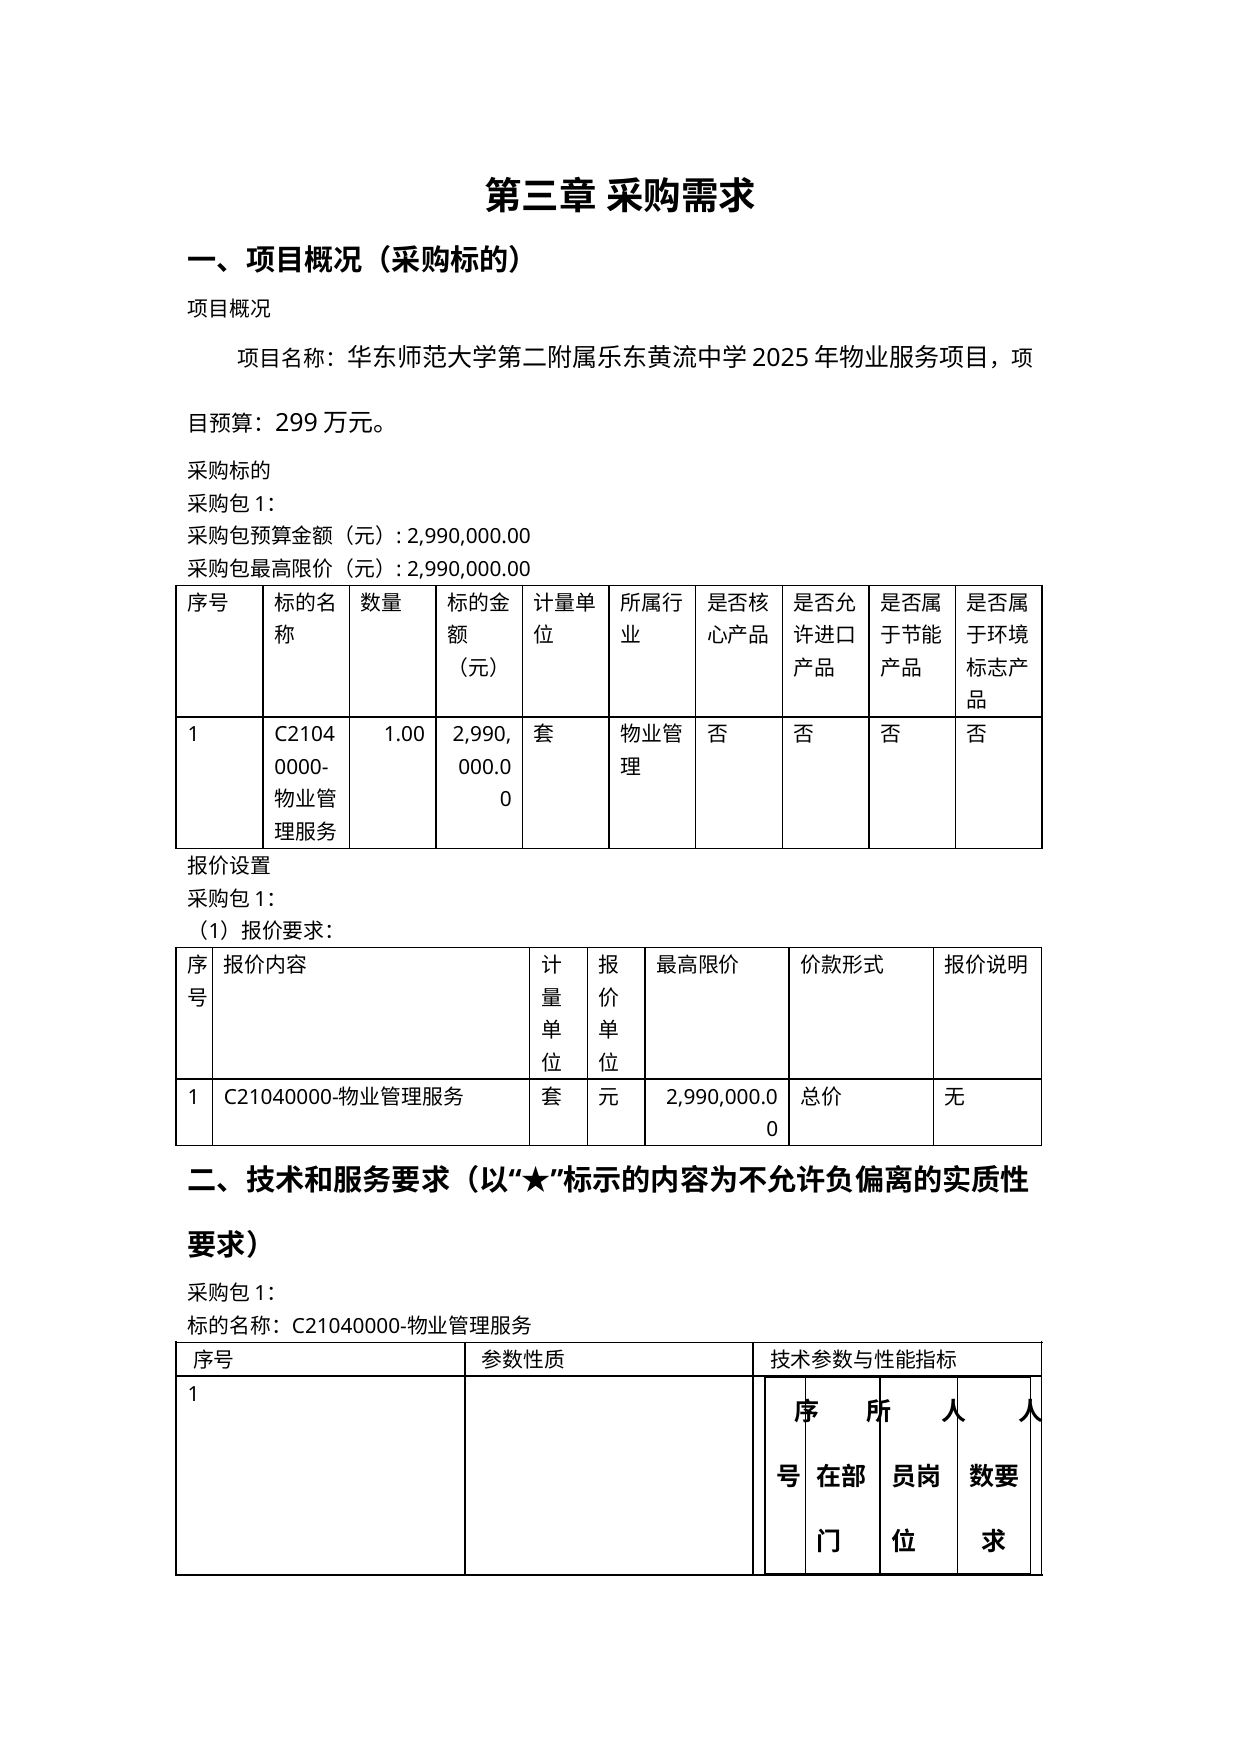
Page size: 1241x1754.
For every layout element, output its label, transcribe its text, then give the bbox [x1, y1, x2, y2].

table_cell 否 [783, 718, 868, 848]
table_cell 1 [177, 718, 262, 848]
table_cell 否 [870, 718, 955, 848]
table_header 序号 [177, 586, 262, 716]
text 第三章 采购需求 [187, 162, 1053, 227]
table_cell 无 [934, 1080, 1041, 1145]
table_cell 套 [523, 718, 608, 848]
table_cell 2,990,000.00 [646, 1080, 788, 1145]
table_cell [466, 1377, 752, 1574]
table_header 序号 [177, 948, 212, 1078]
table_cell [766, 1378, 805, 1573]
table_cell [881, 1378, 957, 1573]
table_cell 套 [530, 1080, 587, 1145]
table_header 所属行业 [610, 586, 695, 716]
text 二、技术和服务要求（以“★”标示的内容为不允许负偏离的实质性要求） [187, 1146, 1053, 1276]
table_header 报价说明 [934, 948, 1041, 1078]
table_cell 1 [177, 1080, 212, 1145]
table_header 报价单位 [588, 948, 644, 1078]
text 采购标的 [187, 454, 1053, 487]
table_header 是否允许进口产品 [783, 586, 868, 716]
table_header 是否属于节能产品 [870, 586, 955, 716]
text 项目概况 [187, 292, 1053, 324]
table_cell C21040000-物业管理服务 [264, 718, 349, 848]
text 一、项目概况（采购标的） [187, 227, 1053, 292]
text 标的名称：C21040000-物业管理服务 [187, 1309, 1053, 1341]
table_cell [1031, 1413, 1041, 1574]
table_header 序号 [177, 1343, 464, 1375]
table_header 计量单位 [530, 948, 587, 1078]
text （1）报价要求： [187, 914, 1053, 947]
table_cell C21040000-物业管理服务 [213, 1080, 529, 1145]
table_header 是否核心产品 [696, 586, 782, 716]
text 采购包预算金额（元）: 2,990,000.00 [187, 519, 1053, 552]
table_cell 1 [177, 1377, 464, 1574]
text 报价设置 [187, 849, 1053, 882]
table_header 最高限价 [646, 948, 788, 1078]
table_cell [806, 1378, 879, 1573]
table_header 报价内容 [213, 948, 529, 1078]
table_cell 总价 [790, 1080, 933, 1145]
table_cell [958, 1378, 1030, 1573]
text 采购包1： [187, 882, 1053, 914]
table_header 参数性质 [466, 1343, 752, 1375]
table_cell [754, 1377, 764, 1574]
table_header 标的金额 （元） [437, 586, 522, 716]
table_header 价款形式 [790, 948, 933, 1078]
text 项目名称：华东师范大学第二附属乐东黄流中学2025年物业服务项目，项目预算：299万元。 [187, 324, 1053, 454]
text 采购包1： [187, 487, 1053, 519]
table_header 标的名称 [264, 586, 349, 716]
text 采购包1： [187, 1276, 1053, 1309]
table_header 计量单位 [523, 586, 608, 716]
table_cell 物业管理 [610, 718, 695, 848]
table_cell 1.00 [350, 718, 435, 848]
table_header 技术参数与性能指标 [754, 1343, 1041, 1375]
table_header 数量 [350, 586, 435, 716]
text 采购包最高限价（元）: 2,990,000.00 [187, 552, 1053, 584]
table_cell 元 [588, 1080, 644, 1145]
table_cell 否 [696, 718, 782, 848]
table_cell [1031, 1377, 1041, 1418]
table_cell 否 [956, 718, 1041, 848]
table_cell 2,990,000.00 [437, 718, 522, 848]
table_header 是否属于环境标志产品 [956, 586, 1041, 716]
